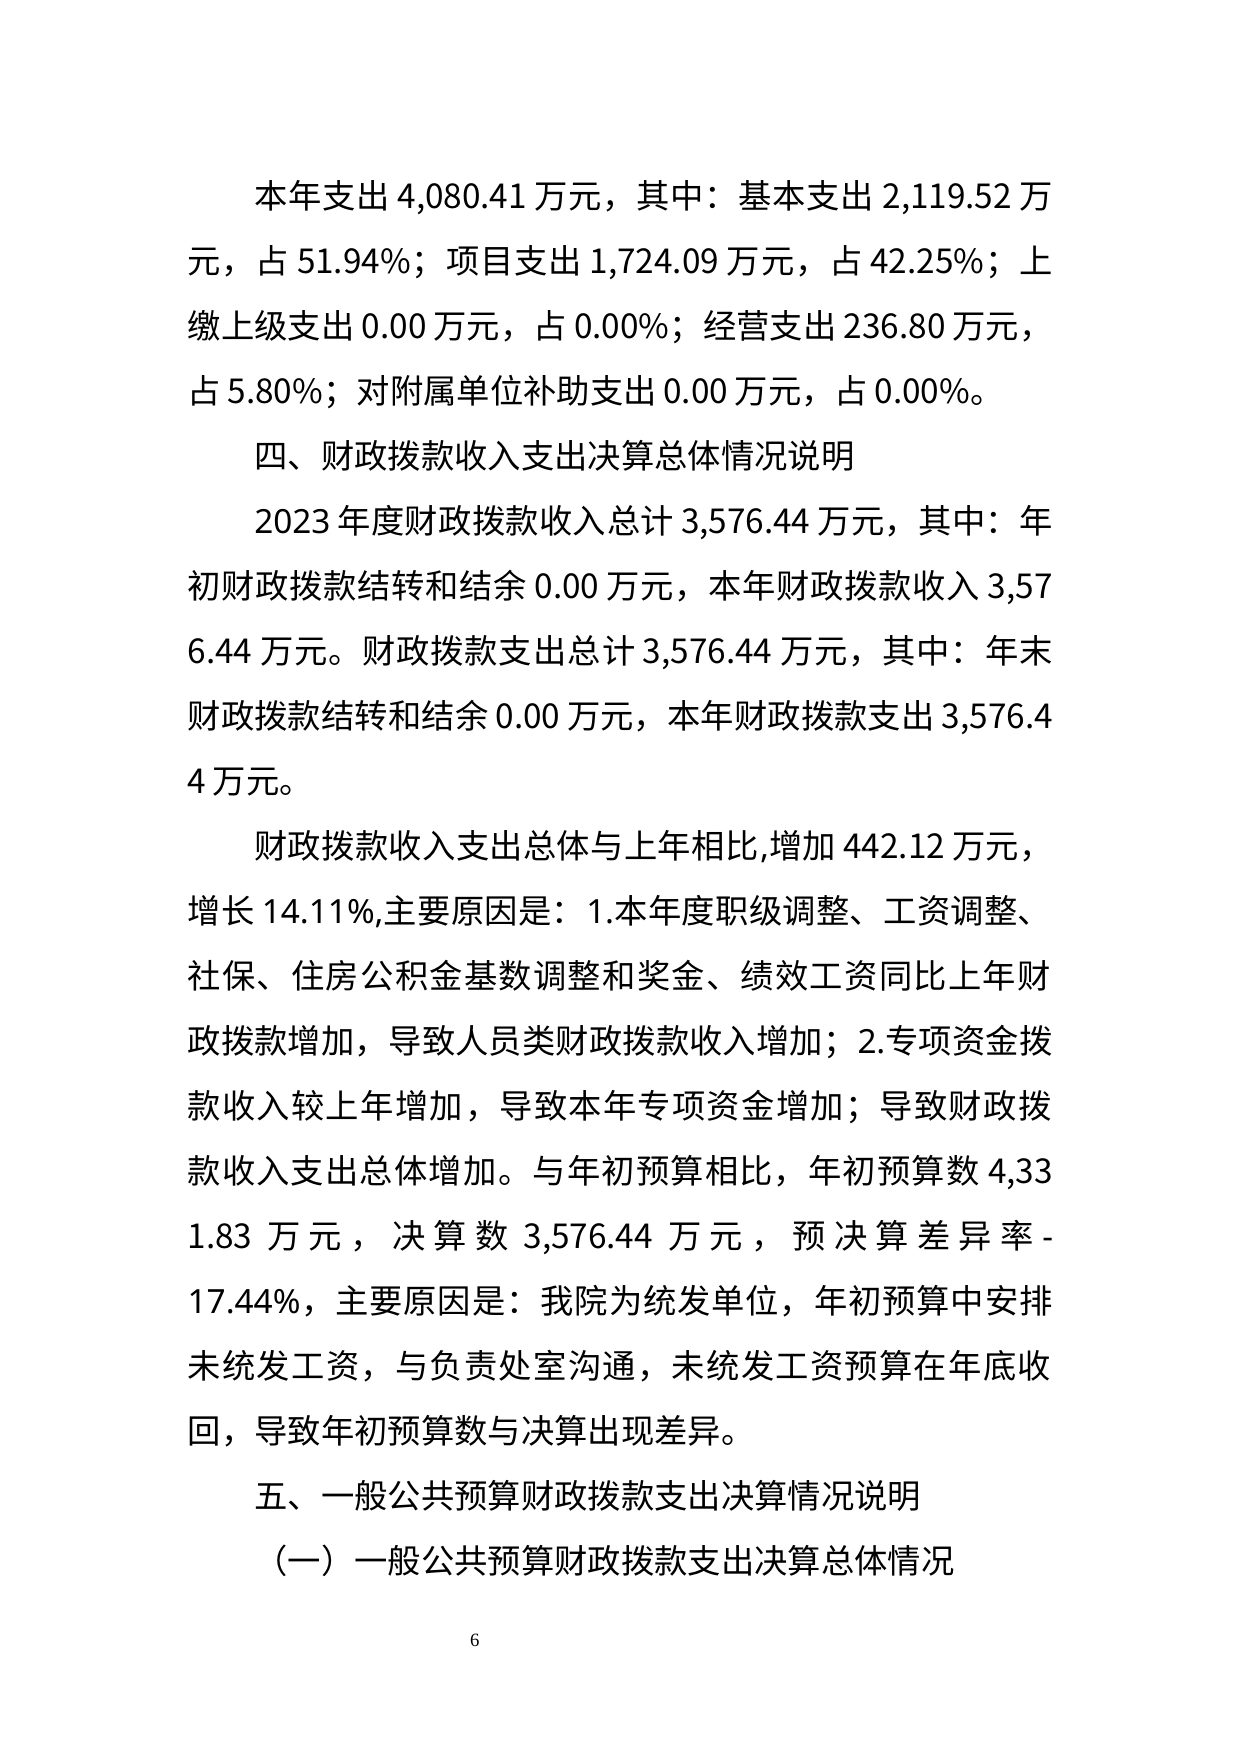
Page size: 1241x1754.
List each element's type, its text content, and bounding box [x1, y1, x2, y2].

text 四、财政拨款收入支出决算总体情况说明 [187, 422, 1053, 487]
text （一）一般公共预算财政拨款支出决算总体情况 [187, 1527, 1053, 1592]
text 五、一般公共预算财政拨款支出决算情况说明 [187, 1462, 1053, 1527]
text 本年支出4,080.41万元，其中：基本支出2,119.52万元，占51.94%；项目支出1,724.09万元，占42.25%；上缴上级支出0.00万元，占0.00%；经营支出236.80万元，占5.80%；对附属单位补助支出0.00万元，占0.00%。 [187, 162, 1053, 422]
text 财政拨款收入支出总体与上年相比,增加442.12万元，增长14.11%,主要原因是：1.本年度职级调整、工资调整、社保、住房公积金基数调整和奖金、绩效工资同比上年财政拨款增加，导致人员类财政拨款收入增加；2.专项资金拨款收入较上年增加，导致本年专项资金增加；导致财政拨款收入支出总体增加。与年初预算相比，年初预算数4,331.83万元，决算数3,576.44万元，预决算差异率-17.44%，主要原因是：我院为统发单位，年初预算中安排未统发工资，与负责处室沟通，未统发工资预算在年底收回，导致年初预算数与决算出现差异。 [187, 812, 1053, 1462]
text 2023年度财政拨款收入总计3,576.44万元，其中：年初财政拨款结转和结余0.00万元，本年财政拨款收入3,576.44万元。财政拨款支出总计3,576.44万元，其中：年末财政拨款结转和结余0.00万元，本年财政拨款支出3,576.44万元。 [187, 487, 1053, 812]
